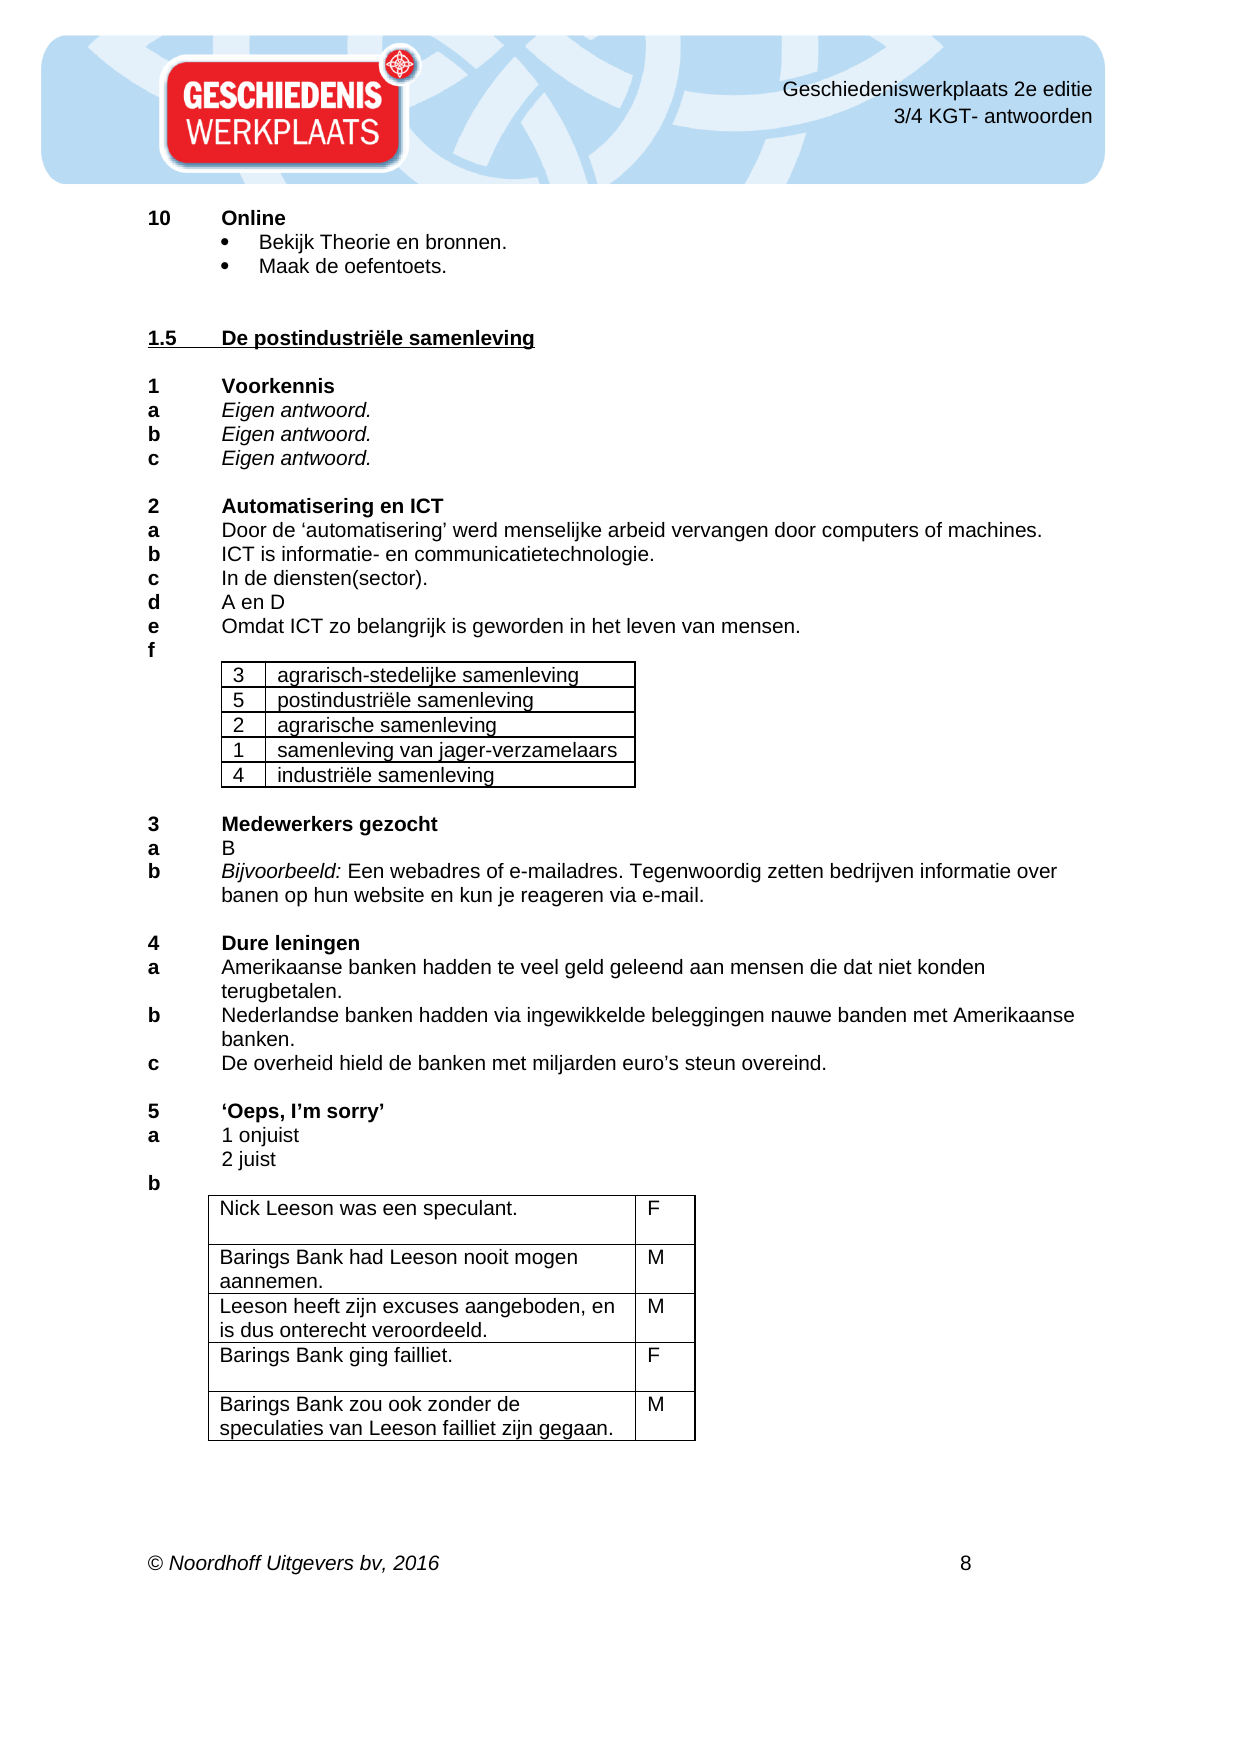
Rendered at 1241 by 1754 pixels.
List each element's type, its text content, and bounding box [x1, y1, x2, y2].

list Bekijk Theorie en bronnen. [221, 230, 1093, 254]
text 3 Medewerkers gezocht [148, 811, 1093, 835]
text a Amerikaanse banken hadden te veel geld geleend aan mensen die dat niet konden terugbetalen. [148, 955, 1093, 1003]
table_header Nick Leeson was een speculant. [209, 1196, 635, 1244]
text d A en D [148, 589, 1093, 613]
text a B [148, 835, 1093, 859]
text 1 Voorkennis [148, 374, 1093, 398]
table_cell agrarische samenleving [266, 713, 634, 736]
text c In de diensten(sector). [148, 566, 1093, 589]
text 10 Online [148, 206, 1093, 230]
text e Omdat ICT zo belangrijk is geworden in het leven van mensen. [148, 613, 1093, 637]
text c Eigen antwoord. [148, 446, 1093, 470]
text b Eigen antwoord. [148, 422, 1093, 446]
table_cell Leeson heeft zijn excuses aangeboden, en is dus onterecht veroordeeld. [209, 1294, 635, 1342]
table_cell 4 [222, 763, 265, 786]
table_cell M [636, 1392, 694, 1440]
text 2 juist [148, 1147, 1093, 1171]
table_cell postindustriële samenleving [266, 688, 634, 711]
table_cell 1 [222, 738, 265, 761]
table_cell 2 [222, 713, 265, 736]
text c De overheid hield de banken met miljarden euro’s steun overeind. [148, 1051, 1093, 1075]
table_header F [636, 1196, 694, 1244]
text 4 Dure leningen [148, 931, 1093, 955]
table_cell Barings Bank had Leeson nooit mogen aannemen. [209, 1245, 635, 1293]
text 1.5 De postindustriële samenleving [148, 326, 1093, 350]
table_cell 5 [222, 688, 265, 711]
text b Bijvoorbeeld: Een webadres of e-mailadres. Tegenwoordig zetten bedrijven informatie over banen op hun website en kun je reageren via e-mail. [148, 859, 1093, 907]
table_cell M [636, 1294, 694, 1342]
text f [148, 637, 1093, 661]
text b Nederlandse banken hadden via ingewikkelde beleggingen nauwe banden met Amerikaanse banken. [148, 1003, 1093, 1051]
table_cell F [636, 1343, 694, 1391]
table_cell samenleving van jager-verzamelaars [266, 738, 634, 761]
text a Door de ‘automatisering’ werd menselijke arbeid vervangen door computers of machines. [148, 518, 1093, 542]
text b ICT is informatie- en communicatietechnologie. [148, 542, 1093, 566]
table_cell industriële samenleving [266, 763, 634, 786]
list Maak de oefentoets. [221, 254, 1093, 278]
table_cell M [636, 1245, 694, 1293]
text b [148, 1171, 1093, 1195]
table_header 3 [222, 663, 265, 686]
table_cell Barings Bank ging failliet. [209, 1343, 635, 1391]
text a Eigen antwoord. [148, 398, 1093, 422]
table_header agrarisch-stedelijke samenleving [266, 663, 634, 686]
text 5 ‘Oeps, I’m sorry’ [148, 1099, 1093, 1123]
table_cell Barings Bank zou ook zonder de speculaties van Leeson failliet zijn gegaan. [209, 1392, 635, 1440]
text a 1 onjuist [148, 1123, 1093, 1147]
text 2 Automatisering en ICT [148, 494, 1093, 518]
